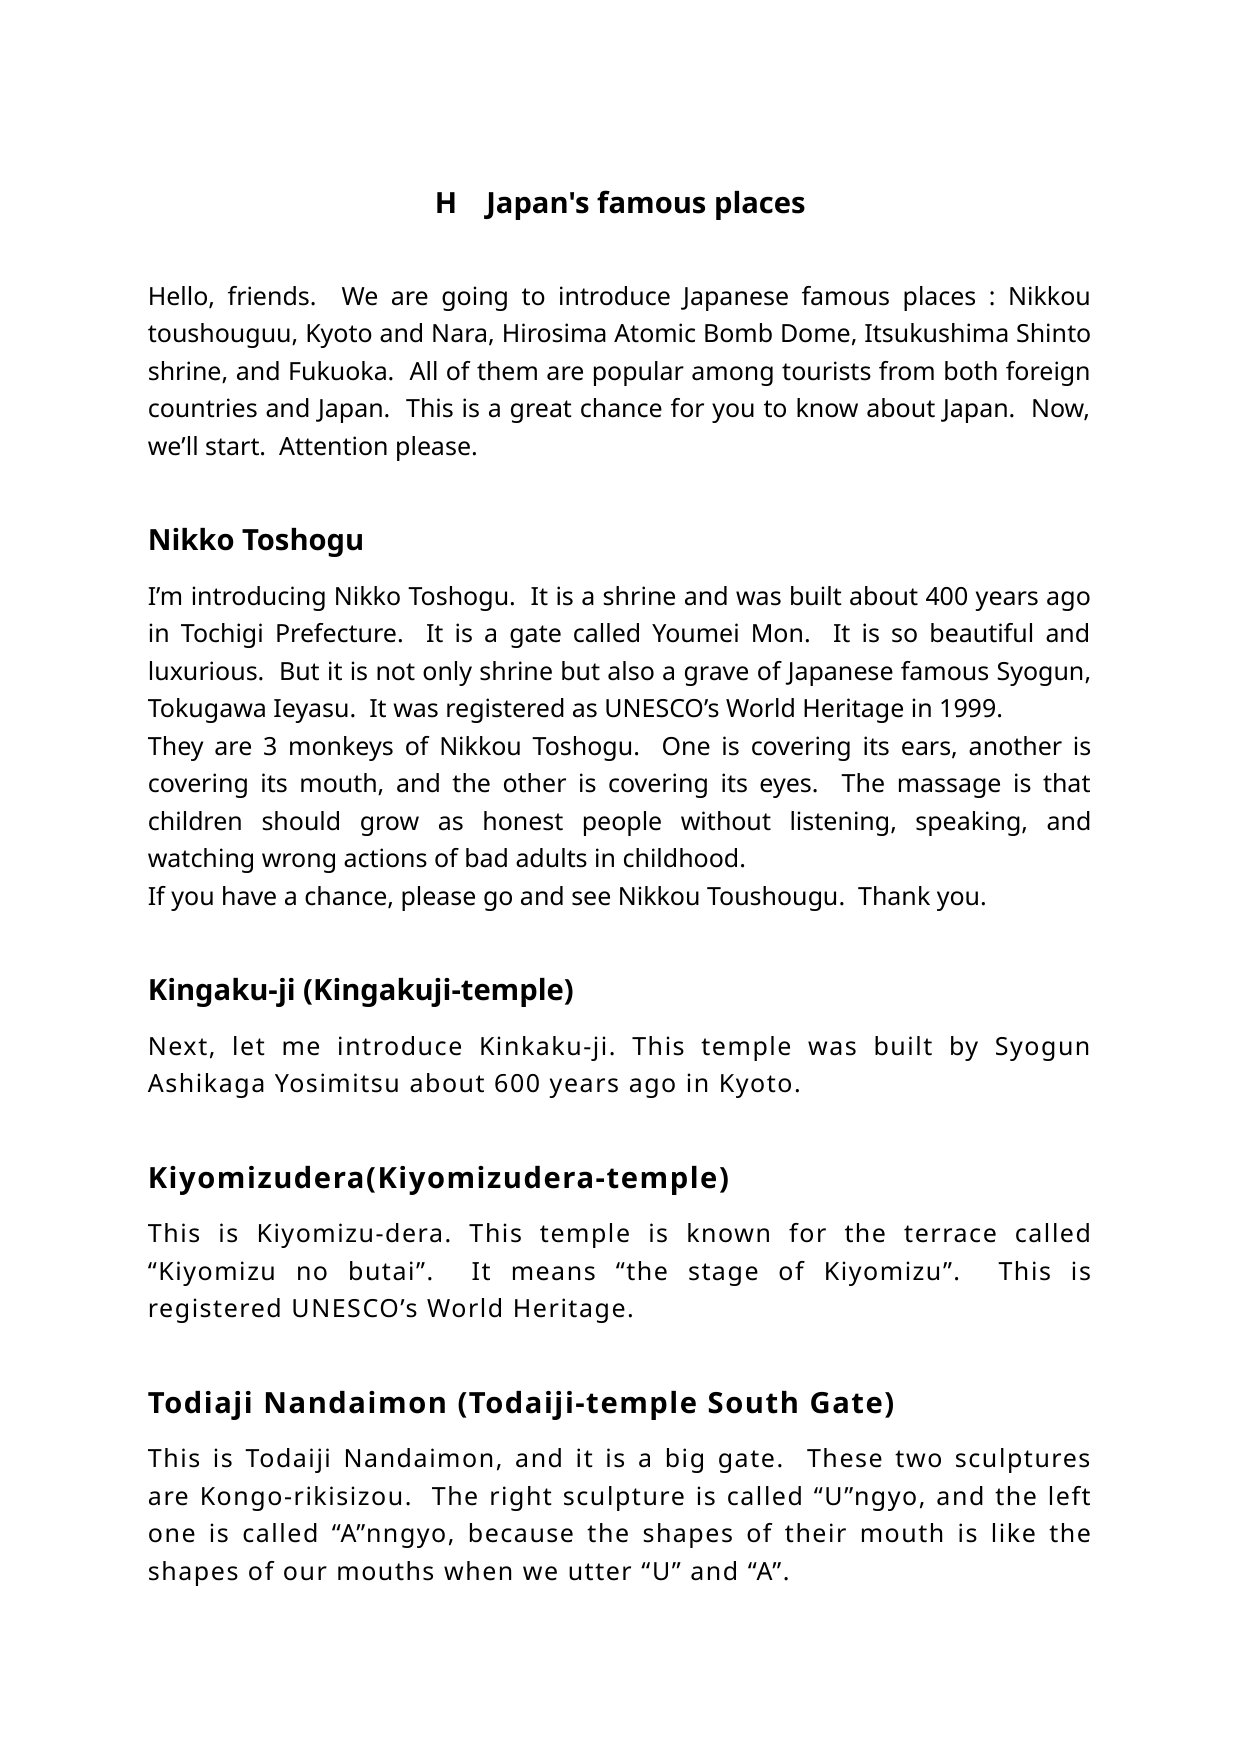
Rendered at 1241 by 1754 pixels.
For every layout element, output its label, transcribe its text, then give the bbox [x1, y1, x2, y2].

text This is Todaiji Nandaimon, and it is a big gate. These two sculptures are Kongo-rikisizou. The right sculpture is called “U”ngyo, and the left one is called “A”nngyo, because the shapes of their mouth is like the shapes of our mouths when we utter “U” and “A”. [148, 1439, 1092, 1589]
text If you have a chance, please go and see Nikkou Toushougu. Thank you. [148, 877, 1092, 914]
text Nikko Toshogu [148, 502, 1092, 577]
text Kingaku-ji (Kingakuji-temple) [148, 952, 1092, 1027]
text Todiaji Nandaimon (Todaiji-temple South Gate) [148, 1364, 1092, 1439]
text H Japan's famous places [148, 164, 1092, 239]
text I’m introducing Nikko Toshogu. It is a shrine and was built about 400 years ago in Tochigi Prefecture. It is a gate called Youmei Mon. It is so beautiful and luxurious. But it is not only shrine but also a grave of Japanese famous Syogun, Tokugawa Ieyasu. It was registered as UNESCO’s World Heritage in 1999. [148, 577, 1092, 727]
text Next, let me introduce Kinkaku-ji. This temple was built by Syogun Ashikaga Yosimitsu about 600 years ago in . [148, 1027, 1092, 1102]
text They are 3 monkeys of Nikkou Toshogu. One is covering its ears, another is covering its mouth, and the other is covering its eyes. The massage is that children should grow as honest people without listening, speaking, and watching wrong actions of bad adults in childhood. [148, 727, 1092, 877]
text Hello, friends. We are going to introduce Japanese famous places : Nikkou toushouguu, Kyoto and Nara, Hirosima Atomic Bomb Dome, Itsukushima Shinto shrine, and Fukuoka. All of them are popular among tourists from both foreign countries and Japan. This is a great chance for you to know about Japan. Now, we’ll start. Attention please. [148, 277, 1092, 464]
text Kiyomizudera(Kiyomizudera-temple) [148, 1139, 1092, 1214]
text This is Kiyomizu-dera. This temple is known for the terrace called “Kiyomizu no butai”. It means “the stage of Kiyomizu”. This is registered UNESCO’s World Heritage. [148, 1214, 1092, 1327]
